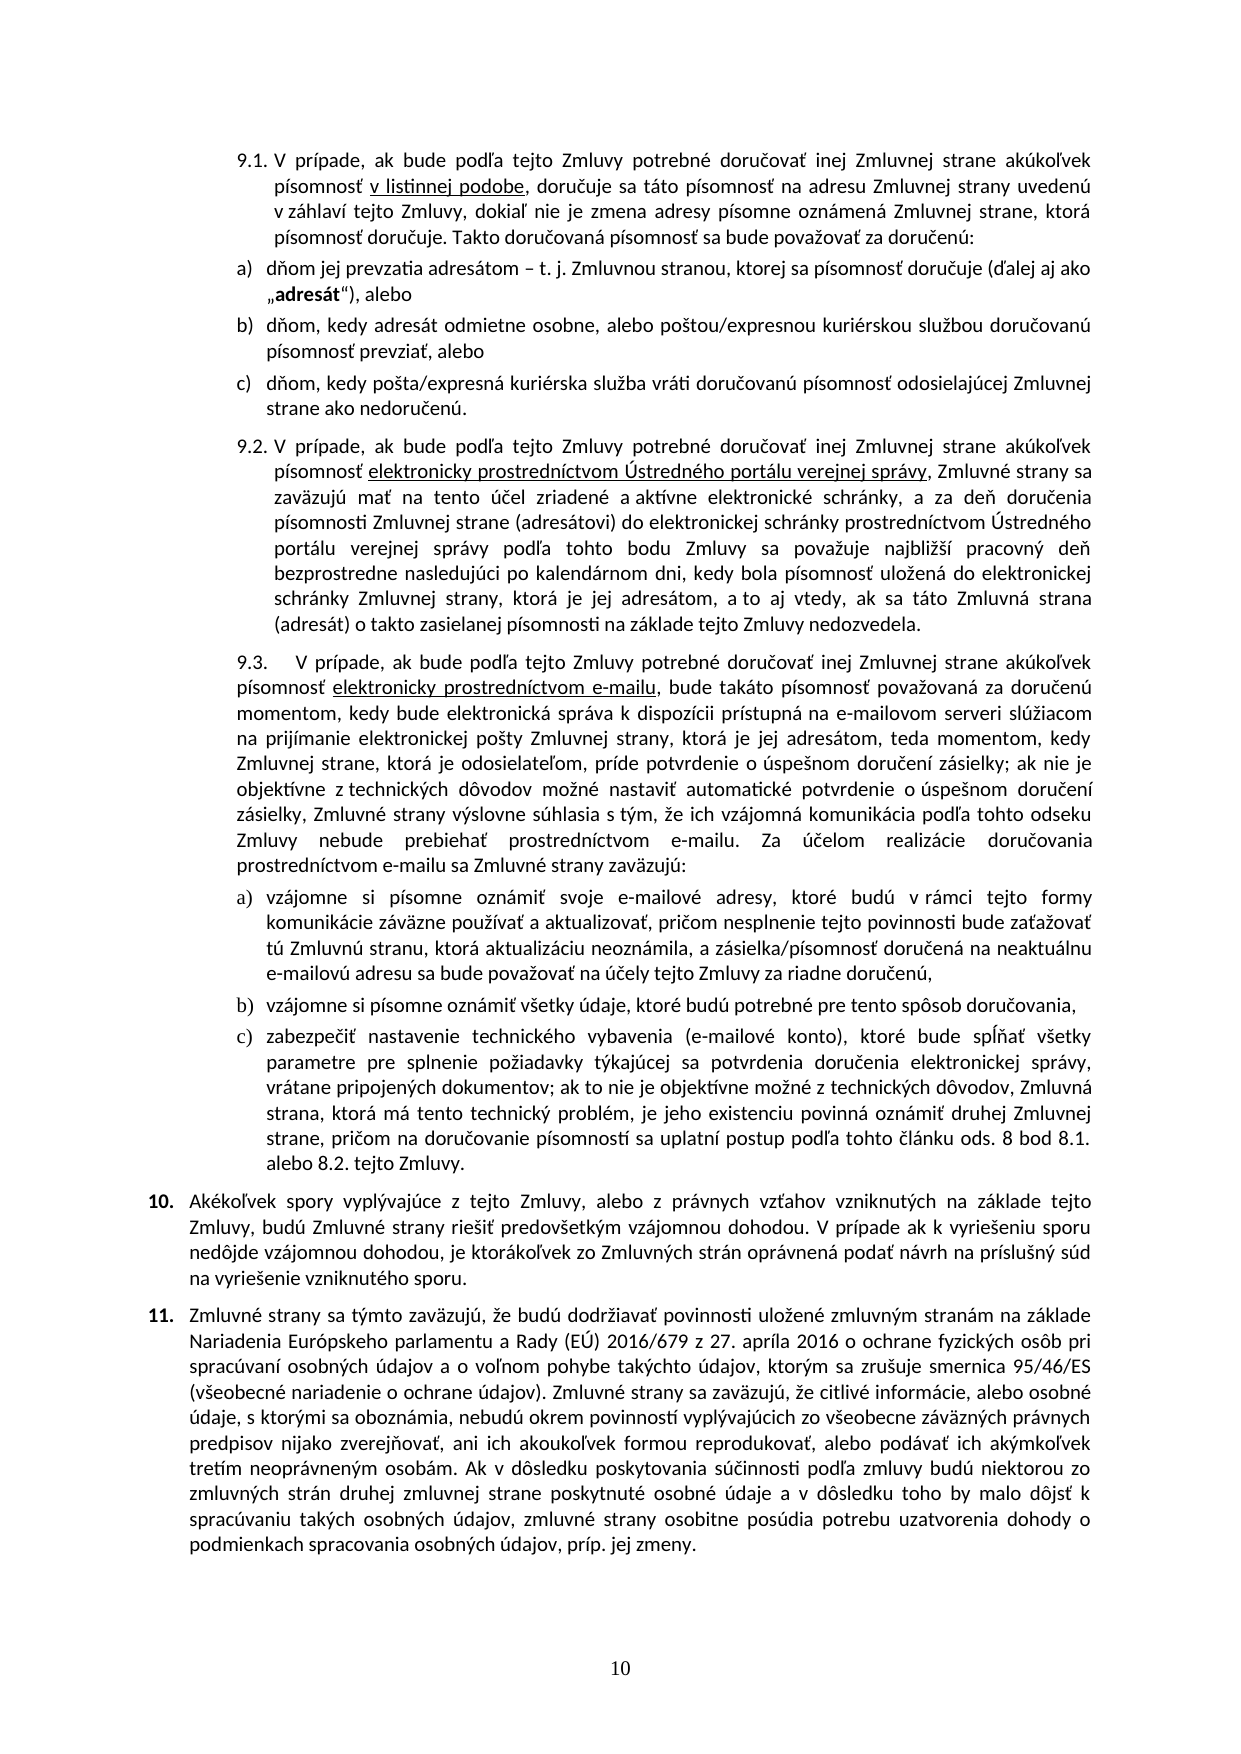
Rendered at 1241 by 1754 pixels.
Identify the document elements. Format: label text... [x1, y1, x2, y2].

list Akékoľvek spory vyplývajúce z tejto Zmluvy, alebo z právnych vzťahov vzniknutých na základe tejto Zmluvy, budú Zmluvné strany riešiť predovšetkým vzájomnou dohodou. V prípade ak k vyriešeniu sporu nedôjde vzájomnou dohodou, je ktorákoľvek zo Zmluvných strán oprávnená podať návrh na príslušný súd na vyriešenie vzniknutého sporu. [148, 1188, 1092, 1290]
list V prípade, ak bude podľa tejto Zmluvy potrebné doručovať inej Zmluvnej strane akúkoľvek písomnosť v listinnej podobe, doručuje sa táto písomnosť na adresu Zmluvnej strany uvedenú v záhlaví tejto Zmluvy, dokiaľ nie je zmena adresy písomne oznámená Zmluvnej strane, ktorá písomnosť doručuje. Takto doručovaná písomnosť sa bude považovať za doručenú: [236, 148, 1092, 249]
list zabezpečiť nastavenie technického vybavenia (e-mailové konto), ktoré bude spĺňať všetky parametre pre splnenie požiadavky týkajúcej sa potvrdenia doručenia elektronickej správy, vrátane pripojených dokumentov; ak to nie je objektívne možné z technických dôvodov, Zmluvná strana, ktorá má tento technický problém, je jeho existenciu povinná oznámiť druhej Zmluvnej strane, pričom na doručovanie písomností sa uplatní postup podľa tohto článku ods. 8 bod 8.1. alebo 8.2. tejto Zmluvy. [236, 1023, 1092, 1176]
text b) dňom, kedy adresát odmietne osobne, alebo poštou/expresnou kuriérskou službou doručovanú písomnosť prevziať, alebo [236, 313, 1092, 363]
list Zmluvné strany sa týmto zaväzujú, že budú dodržiavať povinnosti uložené zmluvným stranám na základe Nariadenia Európskeho parlamentu a Rady (EÚ) 2016/679 z 27. apríla 2016 o ochrane fyzických osôb pri spracúvaní osobných údajov a o voľnom pohybe takýchto údajov, ktorým sa zrušuje smernica 95/46/ES (všeobecné nariadenie o ochrane údajov). Zmluvné strany sa zaväzujú, že citlivé informácie, alebo osobné údaje, s ktorými sa oboznámia, nebudú okrem povinností vyplývajúcich zo všeobecne záväzných právnych predpisov nijako zverejňovať, ani ich akoukoľvek formou reprodukovať, alebo podávať ich akýmkoľvek tretím neoprávneným osobám. Ak v dôsledku poskytovania súčinnosti podľa zmluvy budú niektorou zo zmluvných strán druhej zmluvnej strane poskytnuté osobné údaje a v dôsledku toho by malo dôjsť k spracúvaniu takých osobných údajov, zmluvné strany osobitne posúdia potrebu uzatvorenia dohody o podmienkach spracovania osobných údajov, príp. jej zmeny. [148, 1303, 1092, 1557]
text a) dňom jej prevzatia adresátom – t. j. Zmluvnou stranou, ktorej sa písomnosť doručuje (ďalej aj ako „adresát“), alebo [236, 256, 1092, 306]
list vzájomne si písomne oznámiť všetky údaje, ktoré budú potrebné pre tento spôsob doručovania, [236, 992, 1092, 1017]
text c) dňom, kedy pošta/expresná kuriérska služba vráti doručovanú písomnosť odosielajúcej Zmluvnej strane ako nedoručenú. [236, 370, 1092, 421]
list vzájomne si písomne oznámiť svoje e-mailové adresy, ktoré budú v rámci tejto formy komunikácie záväzne používať a aktualizovať, pričom nesplnenie tejto povinnosti bude zaťažovať tú Zmluvnú stranu, ktorá aktualizáciu neoznámila, a zásielka/písomnosť doručená na neaktuálnu e-mailovú adresu sa bude považovať na účely tejto Zmluvy za riadne doručenú, [236, 884, 1092, 986]
list V prípade, ak bude podľa tejto Zmluvy potrebné doručovať inej Zmluvnej strane akúkoľvek písomnosť elektronicky prostredníctvom e-mailu, bude takáto písomnosť považovaná za doručenú momentom, kedy bude elektronická správa k dispozícii prístupná na e-mailovom serveri slúžiacom na prijímanie elektronickej pošty Zmluvnej strany, ktorá je jej adresátom, teda momentom, kedy Zmluvnej strane, ktorá je odosielateľom, príde potvrdenie o úspešnom doručení zásielky; ak nie je objektívne z technických dôvodov možné nastaviť automatické potvrdenie o úspešnom doručení zásielky, Zmluvné strany výslovne súhlasia s tým, že ich vzájomná komunikácia podľa tohto odseku Zmluvy nebude prebiehať prostredníctvom e-mailu. Za účelom realizácie doručovania prostredníctvom e-mailu sa Zmluvné strany zaväzujú: [236, 649, 1092, 878]
list V prípade, ak bude podľa tejto Zmluvy potrebné doručovať inej Zmluvnej strane akúkoľvek písomnosť elektronicky prostredníctvom Ústredného portálu verejnej správy, Zmluvné strany sa zaväzujú mať na tento účel zriadené a aktívne elektronické schránky, a za deň doručenia písomnosti Zmluvnej strane (adresátovi) do elektronickej schránky prostredníctvom Ústredného portálu verejnej správy podľa tohto bodu Zmluvy sa považuje najbližší pracovný deň bezprostredne nasledujúci po kalendárnom dni, kedy bola písomnosť uložená do elektronickej schránky Zmluvnej strany, ktorá je jej adresátom, a to aj vtedy, ak sa táto Zmluvná strana (adresát) o takto zasielanej písomnosti na základe tejto Zmluvy nedozvedela. [236, 433, 1092, 636]
